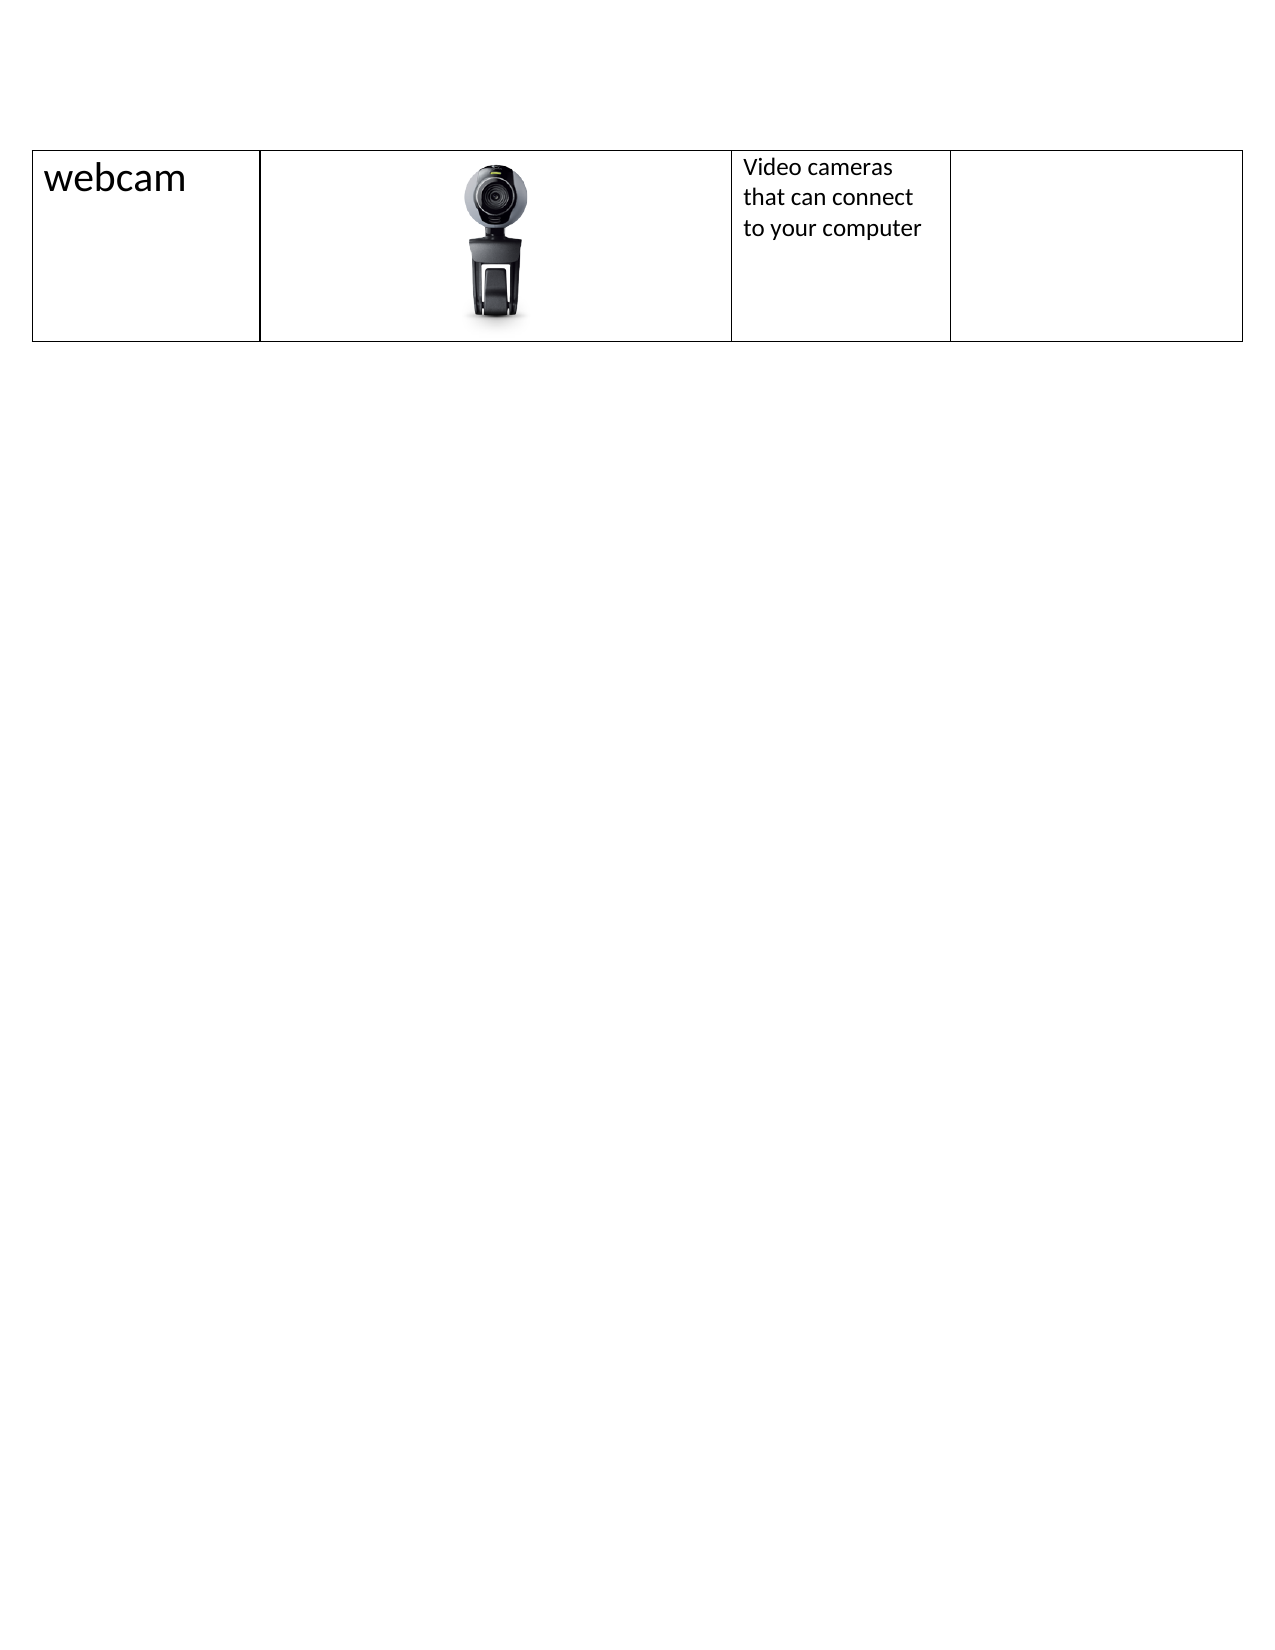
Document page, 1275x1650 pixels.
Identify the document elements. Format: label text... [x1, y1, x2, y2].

table_cell [261, 151, 731, 341]
picture [394, 151, 597, 339]
table_cell [951, 151, 1242, 341]
table_cell Video cameras that can connect to your computer [732, 151, 950, 341]
table_cell webcam [33, 151, 259, 341]
